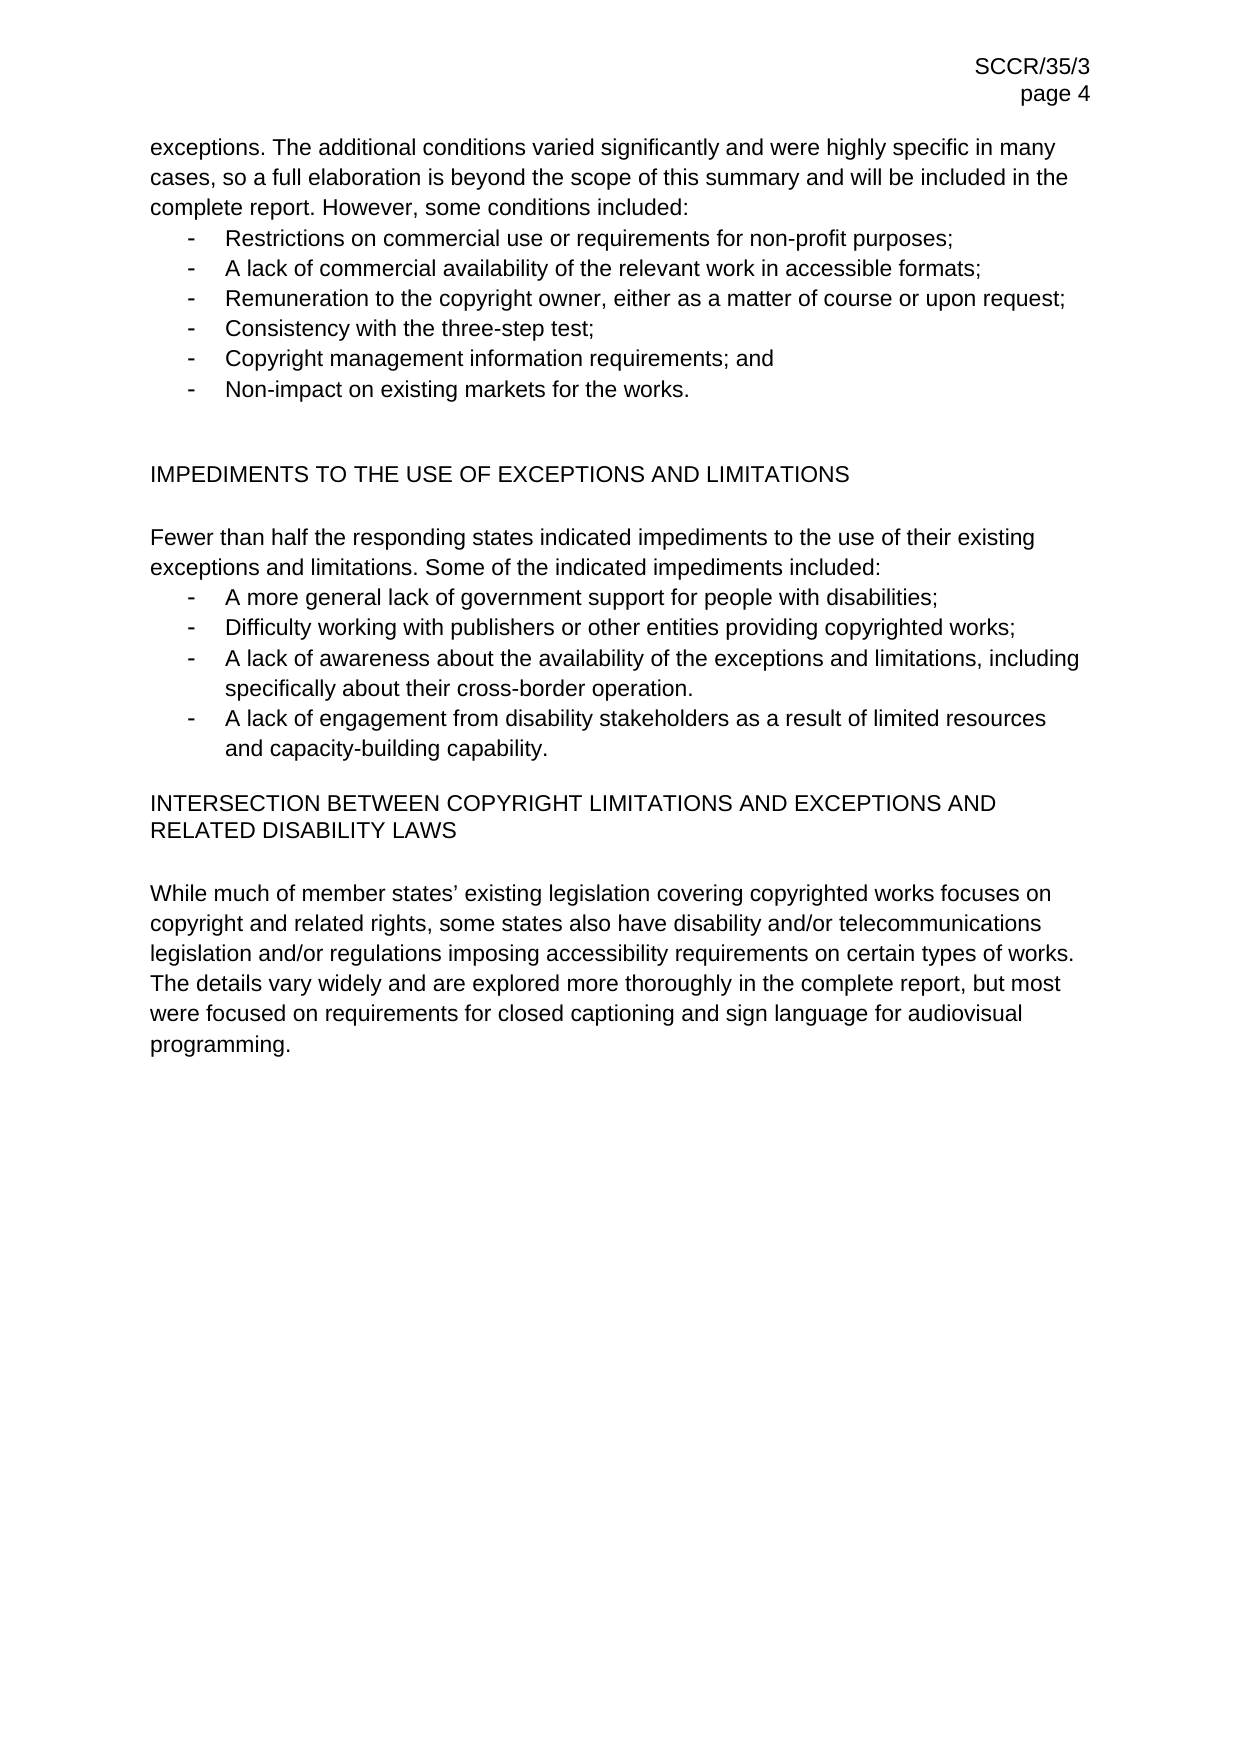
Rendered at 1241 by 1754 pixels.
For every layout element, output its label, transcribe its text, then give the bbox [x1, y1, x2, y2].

list Consistency with the three-step test; [187, 315, 1090, 341]
subtitle Intersection Between Copyright Limitations and Exceptions and Related Disability Laws [150, 790, 1090, 843]
list Copyright management information requirements; and [187, 345, 1090, 372]
list A lack of engagement from disability stakeholders as a result of limited resources and capacity-building capability. [187, 705, 1090, 762]
list A more general lack of government support for people with disabilities; [187, 584, 1090, 611]
list Difficulty working with publishers or other entities providing copyrighted works; [187, 614, 1090, 641]
subtitle Impediments to the Use of Exceptions and Limitations [150, 461, 1090, 487]
list A lack of commercial availability of the relevant work in accessible formats; [187, 255, 1090, 281]
text While much of member states’ existing legislation covering copyrighted works focuses on copyright and related rights, some states also have disability and/or telecommunications legislation and/or regulations imposing accessibility requirements on certain types of works. The details vary widely and are explored more thoroughly in the complete report, but most were focused on requirements for closed captioning and sign language for audiovisual programming. [150, 879, 1090, 1057]
text Fewer than half the responding states indicated impediments to the use of their existing exceptions and limitations. Some of the indicated impediments included: [150, 524, 1090, 580]
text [150, 134, 1090, 221]
list Restrictions on commercial use or requirements for non-profit purposes; [187, 224, 1090, 251]
list Remuneration to the copyright owner, either as a matter of course or upon request; [187, 285, 1090, 311]
list Non-impact on existing markets for the works. [187, 376, 1090, 402]
list A lack of awareness about the availability of the exceptions and limitations, including specifically about their cross-border operation. [187, 644, 1090, 701]
